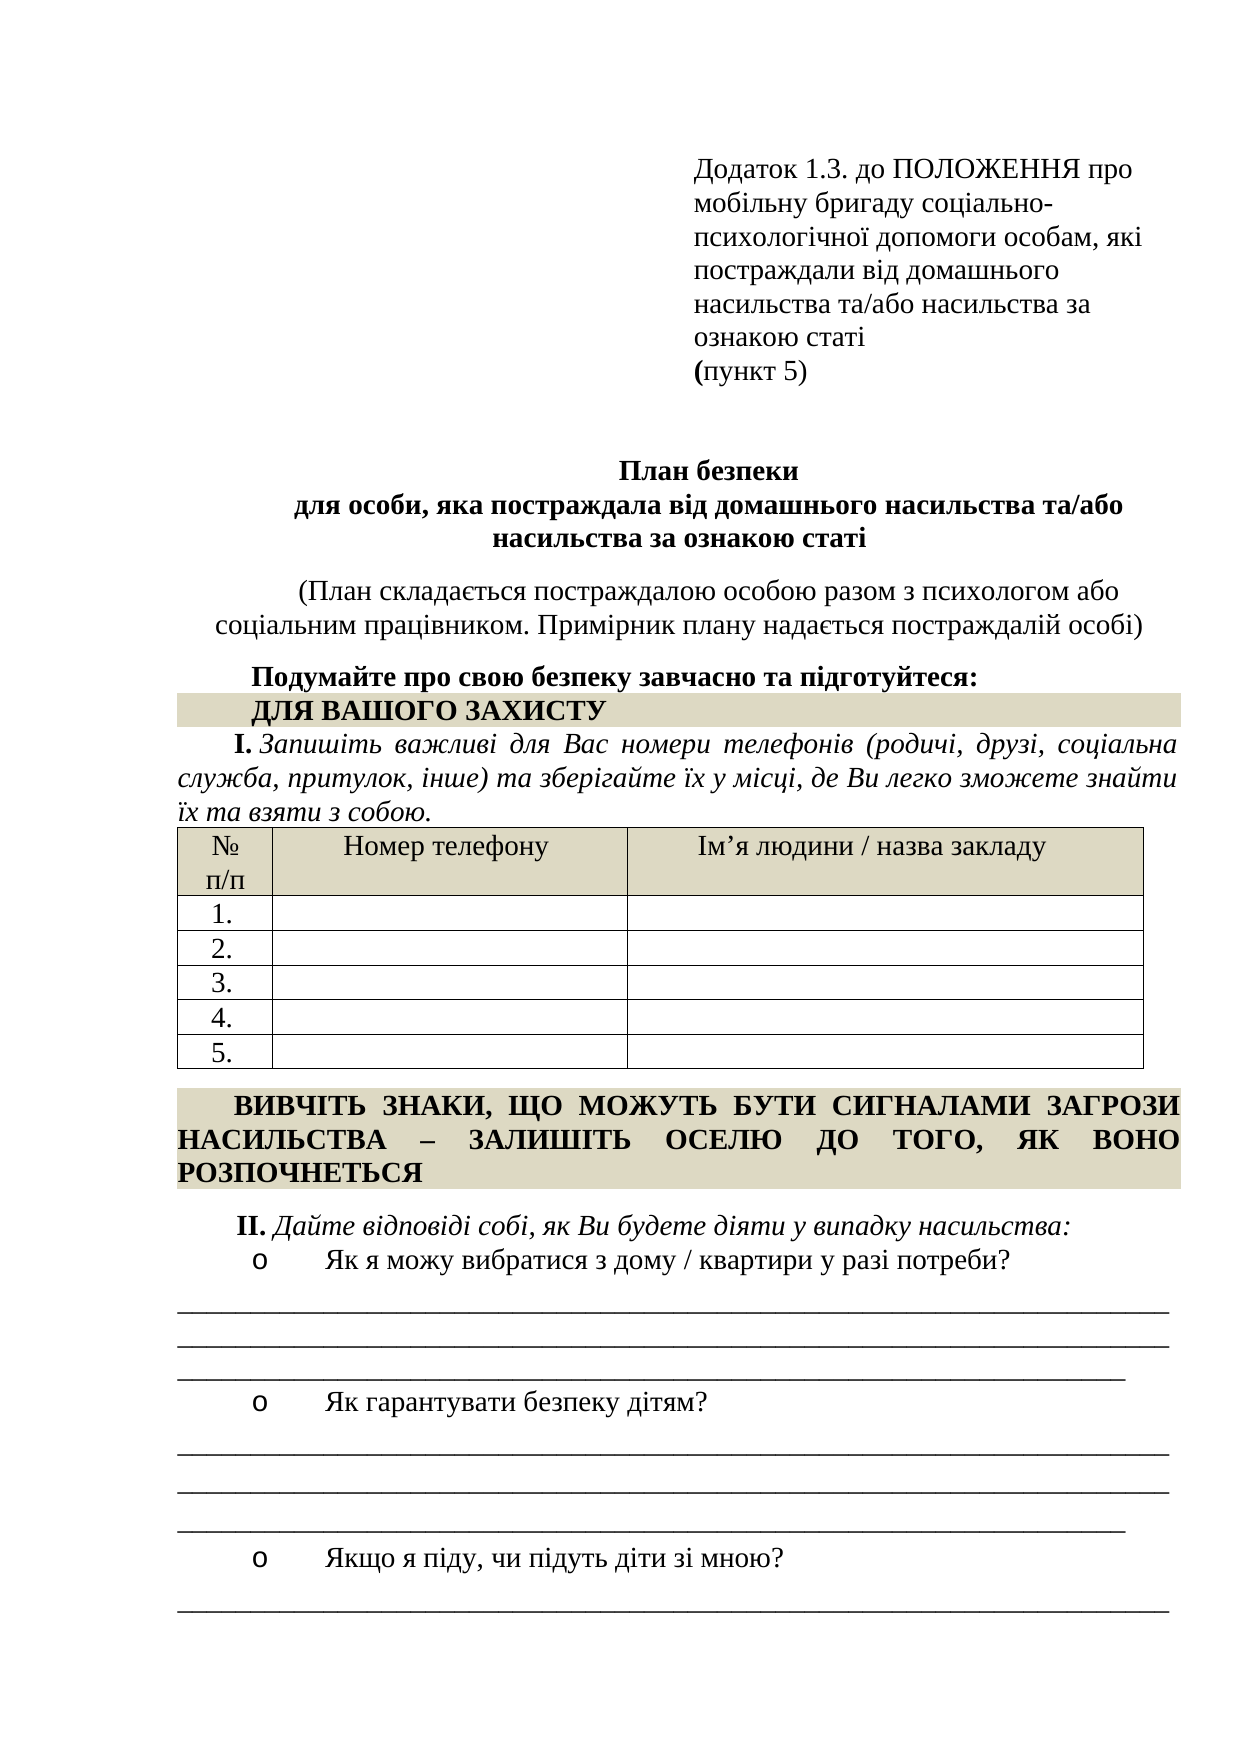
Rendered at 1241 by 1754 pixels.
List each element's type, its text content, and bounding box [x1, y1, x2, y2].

text (План складається постраждалою особою разом з психологом або соціальним працівником. Примірник плану надається постраждалій особі) [177, 573, 1181, 640]
table_cell [273, 1000, 627, 1034]
table_cell [273, 1035, 627, 1068]
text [177, 1582, 1181, 1615]
table_cell 5. [178, 1035, 272, 1068]
table_cell [273, 966, 627, 999]
text Додаток 1.3. до ПОЛОЖЕННЯ про мобільну бригаду соціально-психологічної допомоги особам, які постраждали від домашнього насильства та/або насильства за ознакою статі [693, 152, 1181, 353]
text ДЛЯ ВАШОГО ЗАХИСТУ [177, 693, 1181, 727]
list Як я можу вибратися з дому / квартири у разі потреби? [177, 1242, 1181, 1278]
text І. Запишіть важливі для Вас номери телефонів (родичі, друзі, соціальна служба, притулок, інше) та зберігайте їх у місці, де Ви легко зможете знайти їх та взяти з собою. [177, 727, 1181, 827]
list Як гарантувати безпеку дітям? _________________________________________________________________________________________________________________________________________________________________________________________________________ [177, 1384, 1181, 1536]
table_header Ім’я людини / назва закладу [628, 828, 1143, 895]
table_cell 2. [178, 931, 272, 964]
text ІІ. Дайте відповіді собі, як Ви будете діяти у випадку насильства: [177, 1208, 1181, 1242]
text (пункт 5) [177, 353, 1181, 386]
table_cell 4. [178, 1000, 272, 1034]
table_cell [273, 931, 627, 964]
table_cell [628, 966, 1143, 999]
table_cell 3. [178, 966, 272, 999]
list Якщо я піду, чи підуть діти зі мною? [177, 1541, 1181, 1577]
text План безпеки [177, 453, 1181, 487]
table_cell [628, 931, 1143, 964]
table_cell [273, 896, 627, 930]
table_header № п/п [178, 828, 272, 895]
text Подумайте про свою безпеку завчасно та підготуйтеся: [177, 659, 1181, 693]
table_cell [628, 1000, 1143, 1034]
table_cell [628, 896, 1143, 930]
text для особи, яка постраждала від домашнього насильства та/або насильства за ознакою статі [177, 487, 1181, 554]
table_header Номер телефону [273, 828, 627, 895]
text ВИВЧІТЬ ЗНАКИ, ЩО МОЖУТЬ БУТИ СИГНАЛАМИ ЗАГРОЗИ НАСИЛЬСТВА – ЗАЛИШІТЬ ОСЕЛЮ ДО ТОГО, ЯК ВОНО РОЗПОЧНЕТЬСЯ [177, 1088, 1181, 1189]
table_cell [628, 1035, 1143, 1068]
table_cell 1. [178, 896, 272, 930]
